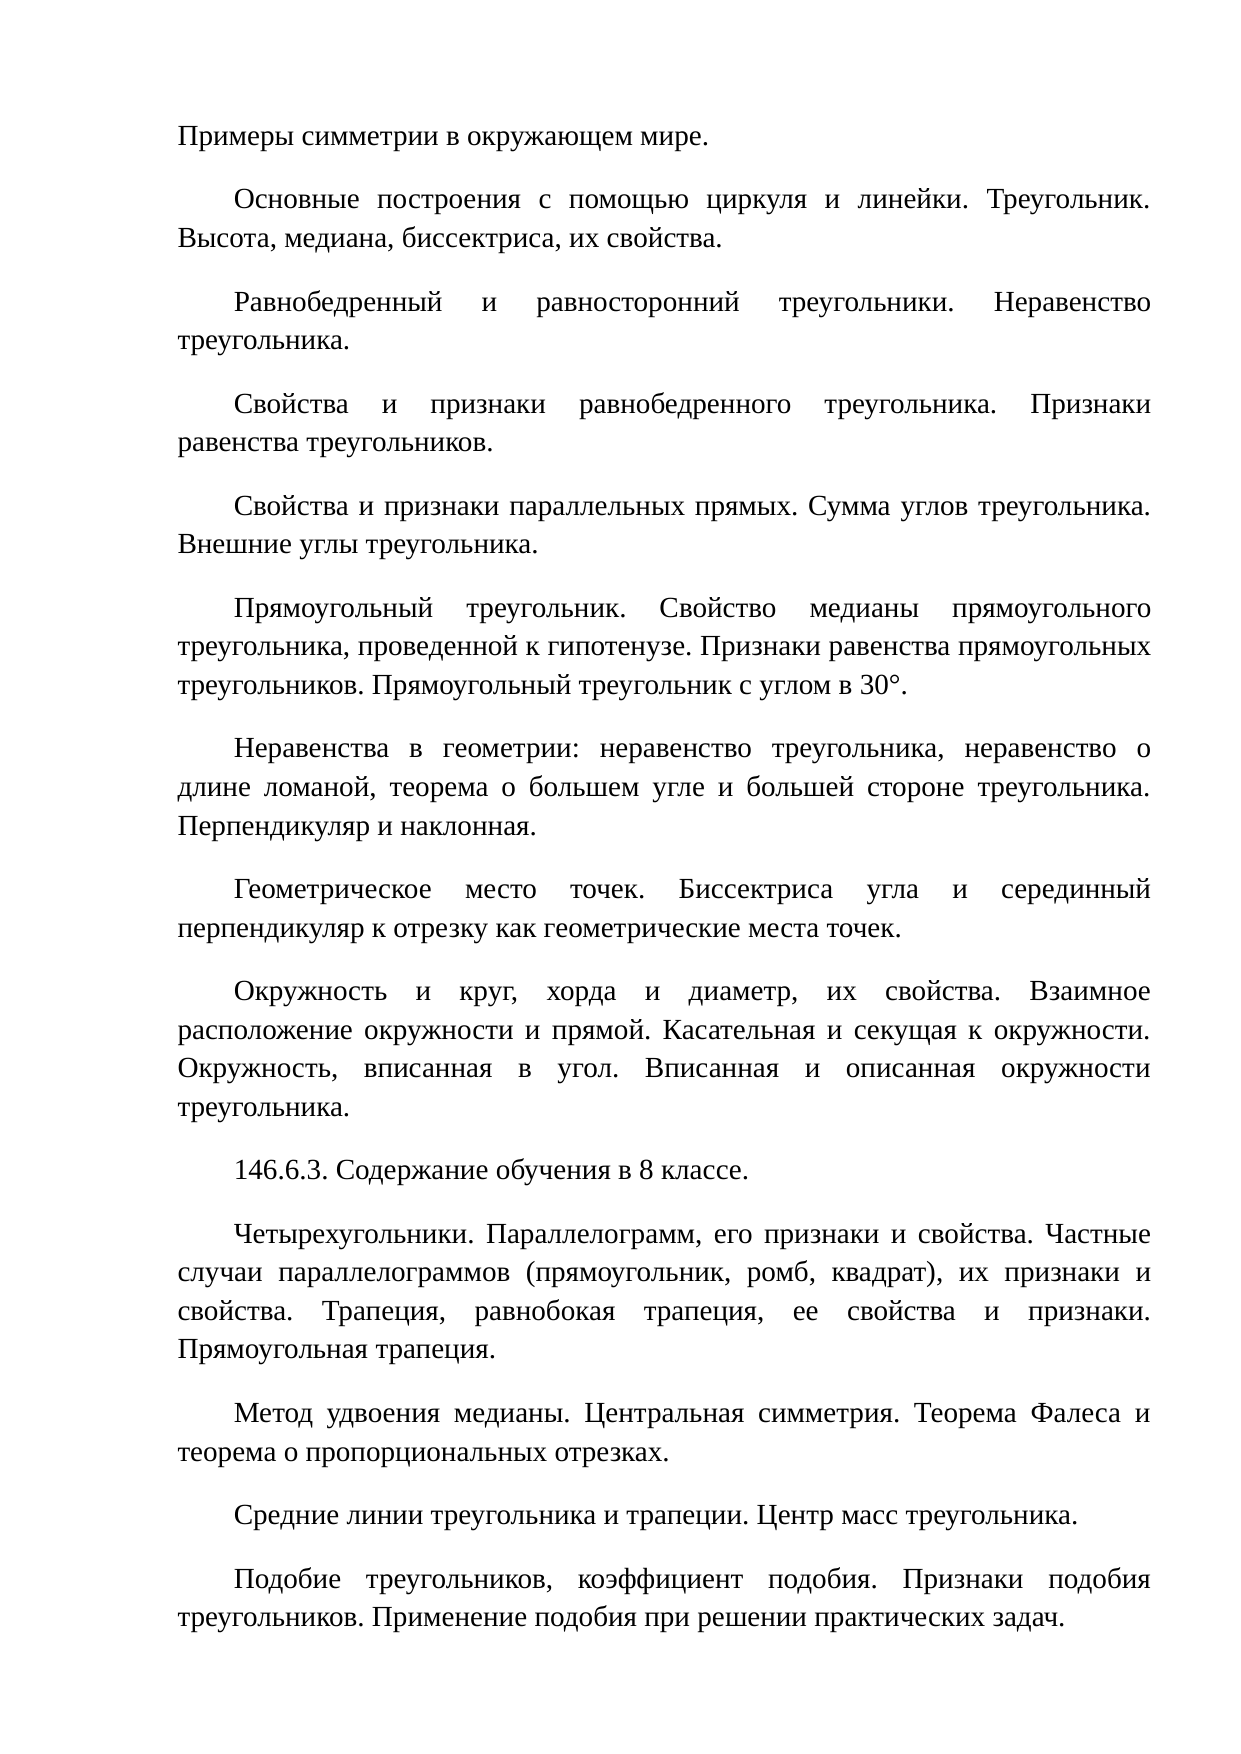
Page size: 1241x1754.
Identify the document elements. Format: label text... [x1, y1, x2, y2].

text Четырехугольники. Параллелограмм, его признаки и свойства. Частные случаи параллелограммов (прямоугольник, ромб, квадрат), их признаки и свойства. Трапеция, равнобокая трапеция, ее свойства и признаки. Прямоугольная трапеция. [177, 1216, 1152, 1365]
text Окружность и круг, хорда и диаметр, их свойства. Взаимное расположение окружности и прямой. Касательная и секущая к окружности. Окружность, вписанная в угол. Вписанная и описанная окружности треугольника. [177, 973, 1152, 1122]
text Неравенства в геометрии: неравенство треугольника, неравенство о длине ломаной, теорема о большем угле и большей стороне треугольника. Перпендикуляр и наклонная. [177, 731, 1152, 841]
text Геометрическое место точек. Биссектриса угла и серединный перпендикуляр к отрезку как геометрические места точек. [177, 871, 1152, 943]
text Средние линии треугольника и трапеции. Центр масс треугольника. [177, 1497, 1152, 1531]
text Основные построения с помощью циркуля и линейки. Треугольник. Высота, медиана, биссектриса, их свойства. [177, 182, 1152, 254]
text Равнобедренный и равносторонний треугольники. Неравенство треугольника. [177, 284, 1152, 356]
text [177, 118, 1152, 152]
text Прямоугольный треугольник. Свойство медианы прямоугольного треугольника, проведенной к гипотенузе. Признаки равенства прямоугольных треугольников. Прямоугольный треугольник с углом в 30°. [177, 590, 1152, 701]
text 146.6.3. Содержание обучения в 8 классе. [177, 1152, 1152, 1186]
text Метод удвоения медианы. Центральная симметрия. Теорема Фалеса и теорема о пропорциональных отрезках. [177, 1395, 1152, 1467]
text Подобие треугольников, коэффициент подобия. Признаки подобия треугольников. Применение подобия при решении практических задач. [177, 1561, 1152, 1633]
text Свойства и признаки параллельных прямых. Сумма углов треугольника. Внешние углы треугольника. [177, 488, 1152, 560]
text Свойства и признаки равнобедренного треугольника. Признаки равенства треугольников. [177, 386, 1152, 458]
